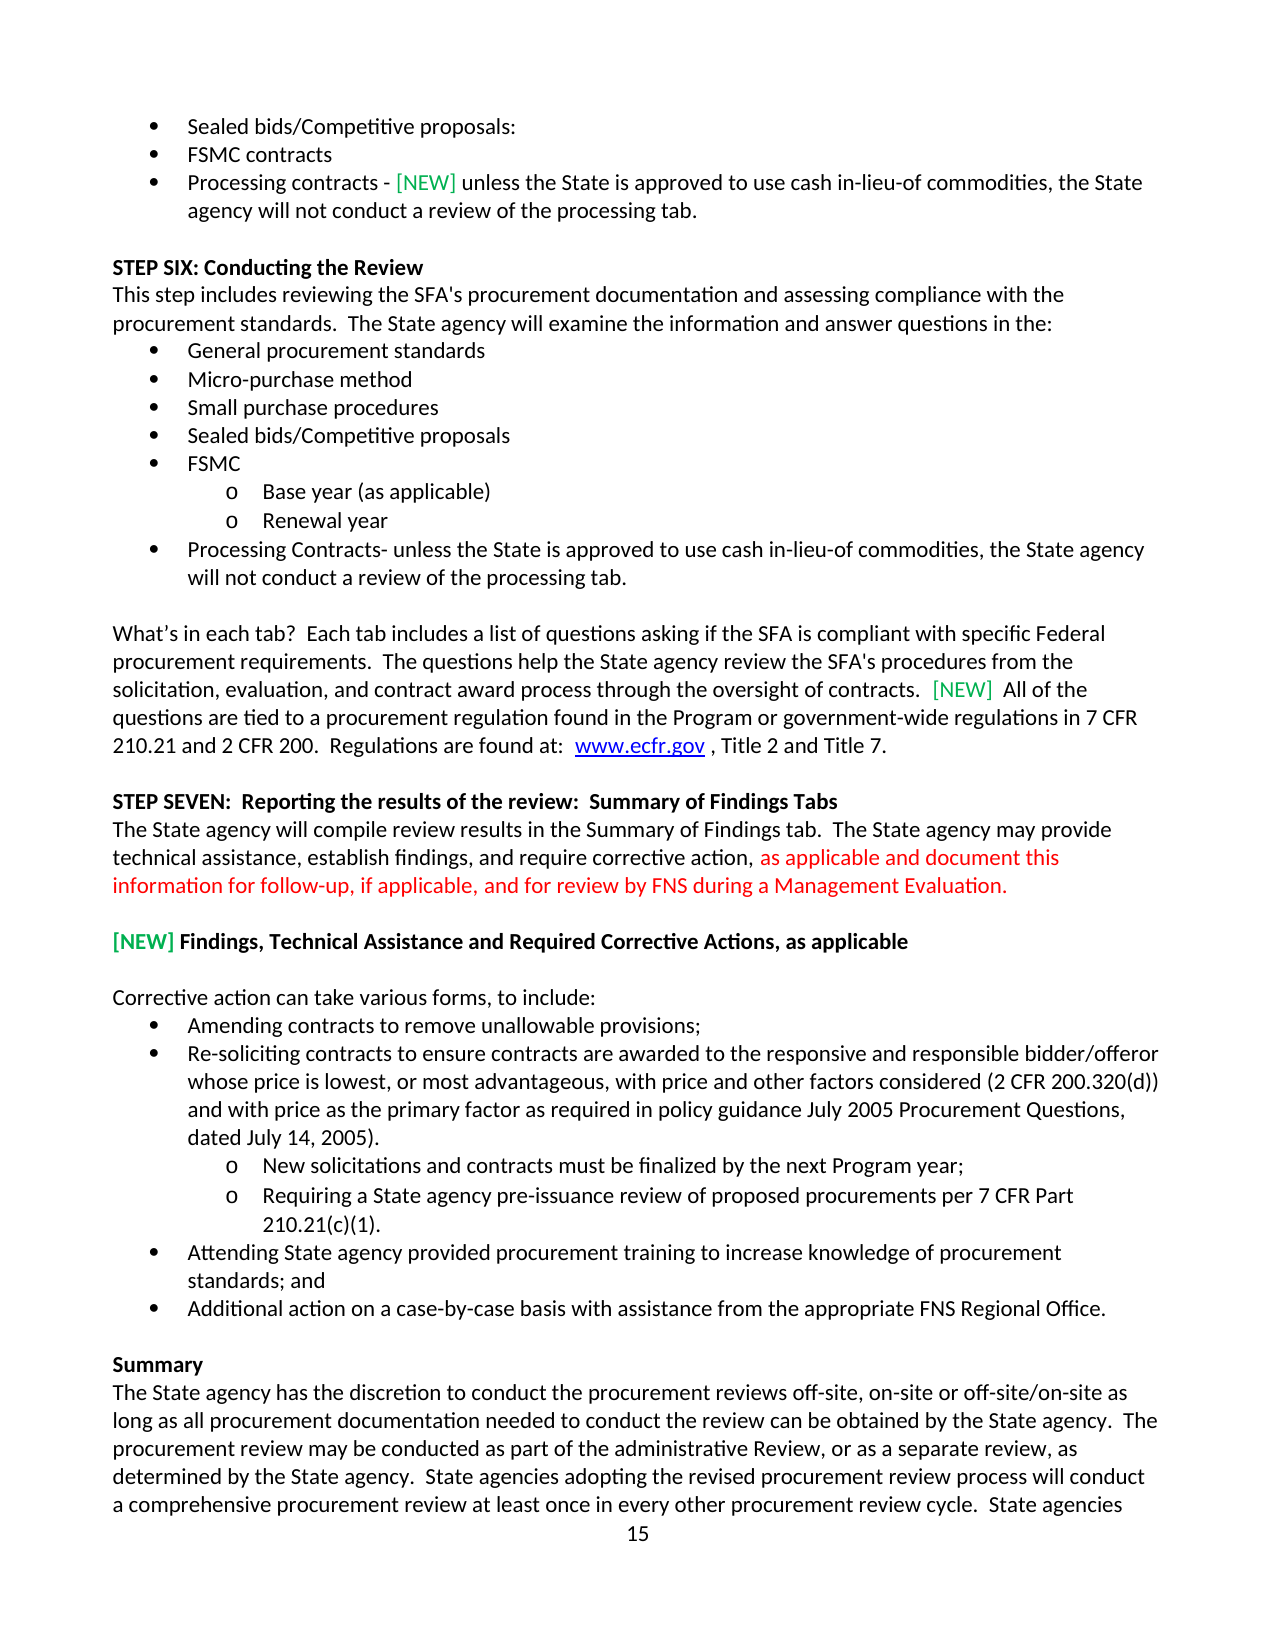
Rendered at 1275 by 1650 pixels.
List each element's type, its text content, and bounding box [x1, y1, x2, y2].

text STEP SIX: Conducting the Review [112, 253, 1162, 281]
text STEP SEVEN: Reporting the results of the review: Summary of Findings Tabs [112, 787, 1162, 815]
list FSMC contracts [150, 141, 1162, 168]
list New solicitations and contracts must be finalized by the next Program year; [225, 1152, 1162, 1181]
list General procurement standards [150, 337, 1162, 365]
list Amending contracts to remove unallowable provisions; [150, 1011, 1162, 1039]
text What’s in each tab? Each tab includes a list of questions asking if the SFA is compliant with specific Federal procurement requirements. The questions help the State agency review the SFA's procedures from the solicitation, evaluation, and contract award process through the oversight of contracts. [NEW] All of the questions are tied to a procurement regulation found in the Program or government-wide regulations in 7 CFR 210.21 and 2 CFR 200. Regulations are found at: www.ecfr.gov , Title 2 and Title 7. [112, 619, 1162, 759]
list Re-soliciting contracts to ensure contracts are awarded to the responsive and responsible bidder/offeror whose price is lowest, or most advantageous, with price and other factors considered (2 CFR 200.320(d)) and with price as the primary factor as required in policy guidance July 2005 Procurement Questions, dated July 14, 2005). [150, 1039, 1162, 1152]
list Small purchase procedures [150, 393, 1162, 421]
text This step includes reviewing the SFA's procurement documentation and assessing compliance with the procurement standards. The State agency will examine the information and answer questions in the: [112, 281, 1162, 337]
list Attending State agency provided procurement training to increase knowledge of procurement standards; and [150, 1238, 1162, 1294]
text Summary [112, 1350, 1162, 1378]
text Corrective action can take various forms, to include: [112, 983, 1162, 1011]
list Renewal year [225, 506, 1162, 535]
list Processing contracts - [NEW] unless the State is approved to use cash in-lieu-of commodities, the State agency will not conduct a review of the processing tab. [150, 168, 1162, 224]
list Base year (as applicable) [225, 477, 1162, 506]
list FSMC [150, 449, 1162, 477]
list Sealed bids/Competitive proposals [150, 421, 1162, 449]
text [NEW] Findings, Technical Assistance and Required Corrective Actions, as applicable [112, 927, 1162, 955]
text The State agency will compile review results in the Summary of Findings tab. The State agency may provide technical assistance, establish findings, and require corrective action, as applicable and document this information for follow-up, if applicable, and for review by FNS during a Management Evaluation. [112, 815, 1162, 899]
list Requiring a State agency pre-issuance review of proposed procurements per 7 CFR Part 210.21(c)(1). [225, 1181, 1162, 1238]
list Processing Contracts- unless the State is approved to use cash in-lieu-of commodities, the State agency will not conduct a review of the processing tab. [150, 535, 1162, 591]
list Sealed bids/Competitive proposals: [150, 112, 1162, 141]
list Micro-purchase method [150, 365, 1162, 393]
list Additional action on a case-by-case basis with assistance from the appropriate FNS Regional Office. [150, 1294, 1162, 1322]
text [112, 1378, 1162, 1518]
